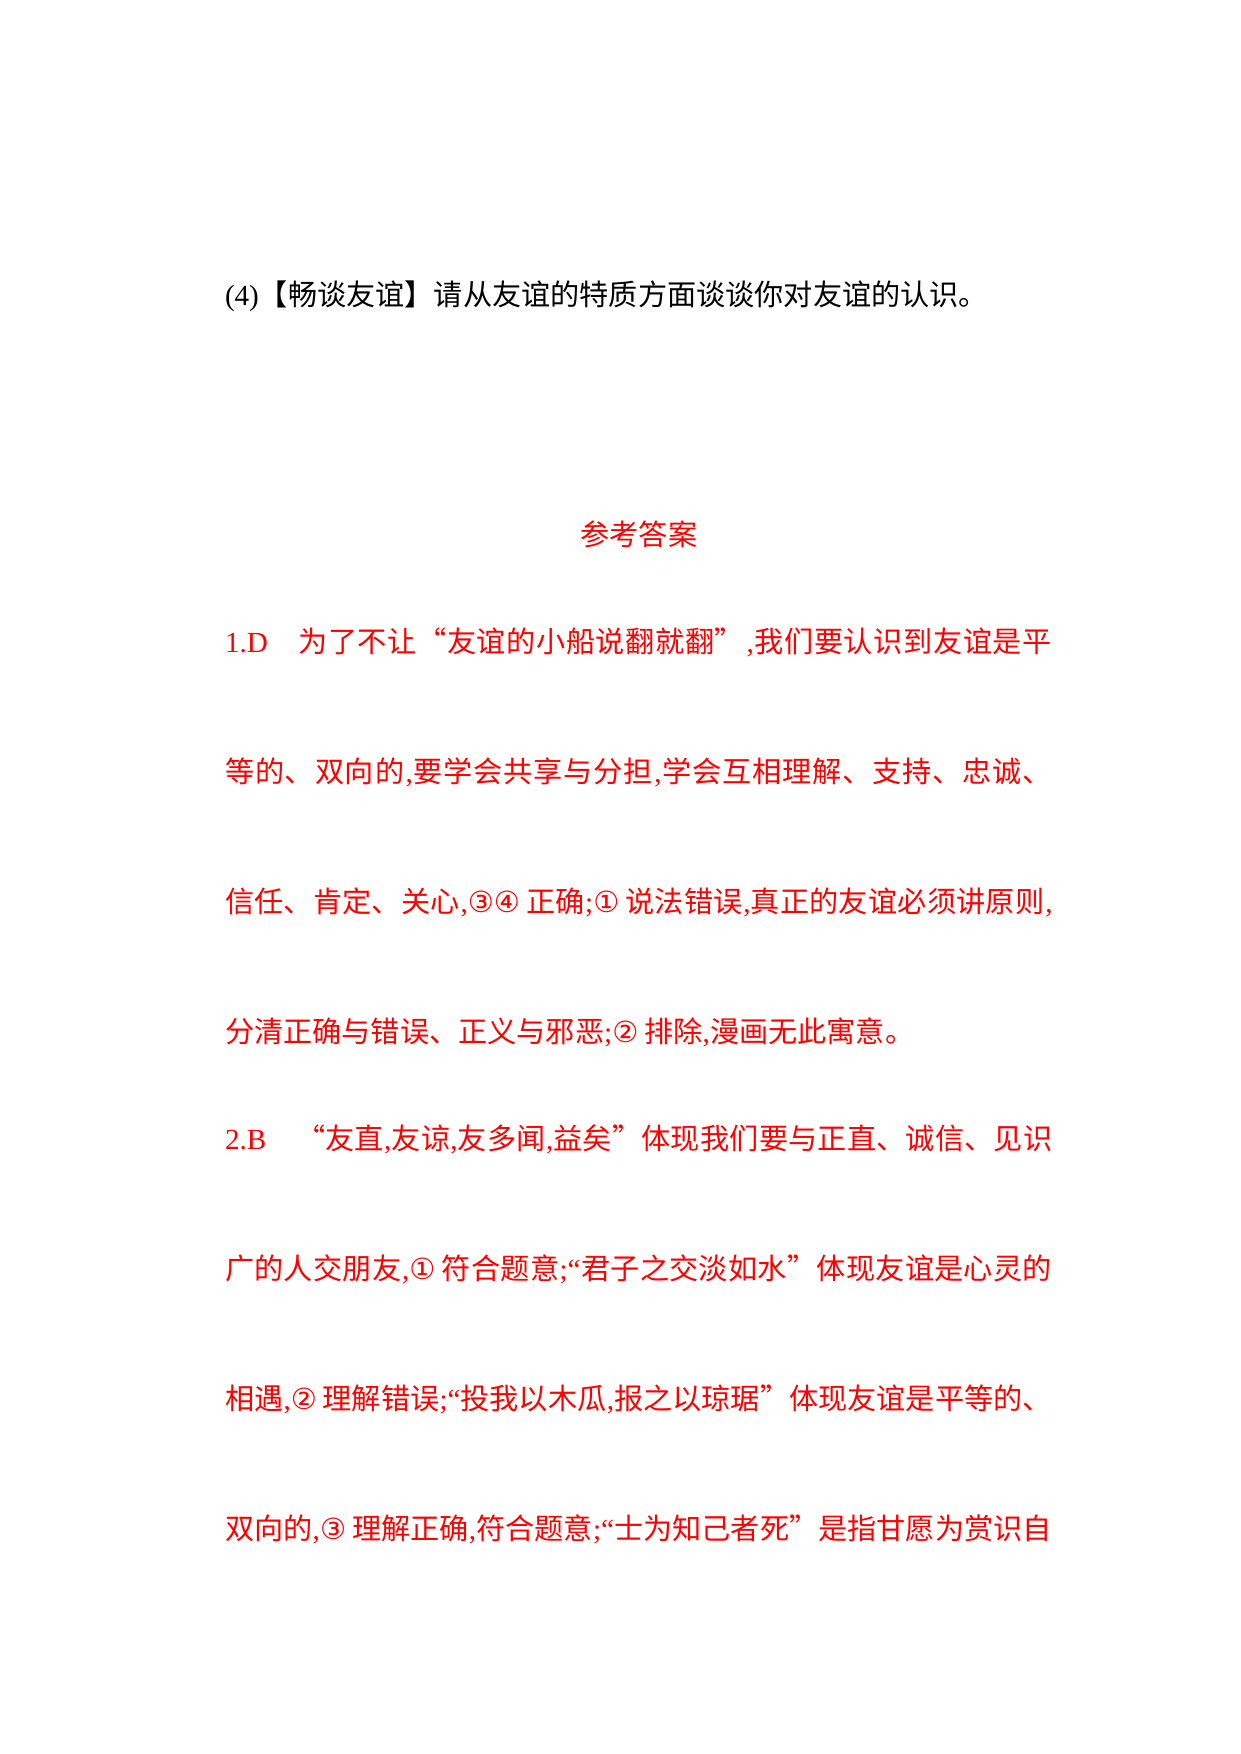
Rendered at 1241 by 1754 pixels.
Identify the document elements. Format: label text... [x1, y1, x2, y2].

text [225, 1104, 1053, 1559]
text 参考答案 [225, 500, 1053, 565]
text 1.D 为了不让“友谊的小船说翻就翻”,我们要认识到友谊是平等的、双向的,要学会共享与分担,学会互相理解、支持、忠诚、信任、肯定、关心,③④正确;①说法错误,真正的友谊必须讲原则,分清正确与错误、正义与邪恶;②排除,漫画无此寓意。 [225, 607, 1053, 1062]
text (4)【畅谈友谊】请从友谊的特质方面谈谈你对友谊的认识。 [225, 261, 1053, 326]
